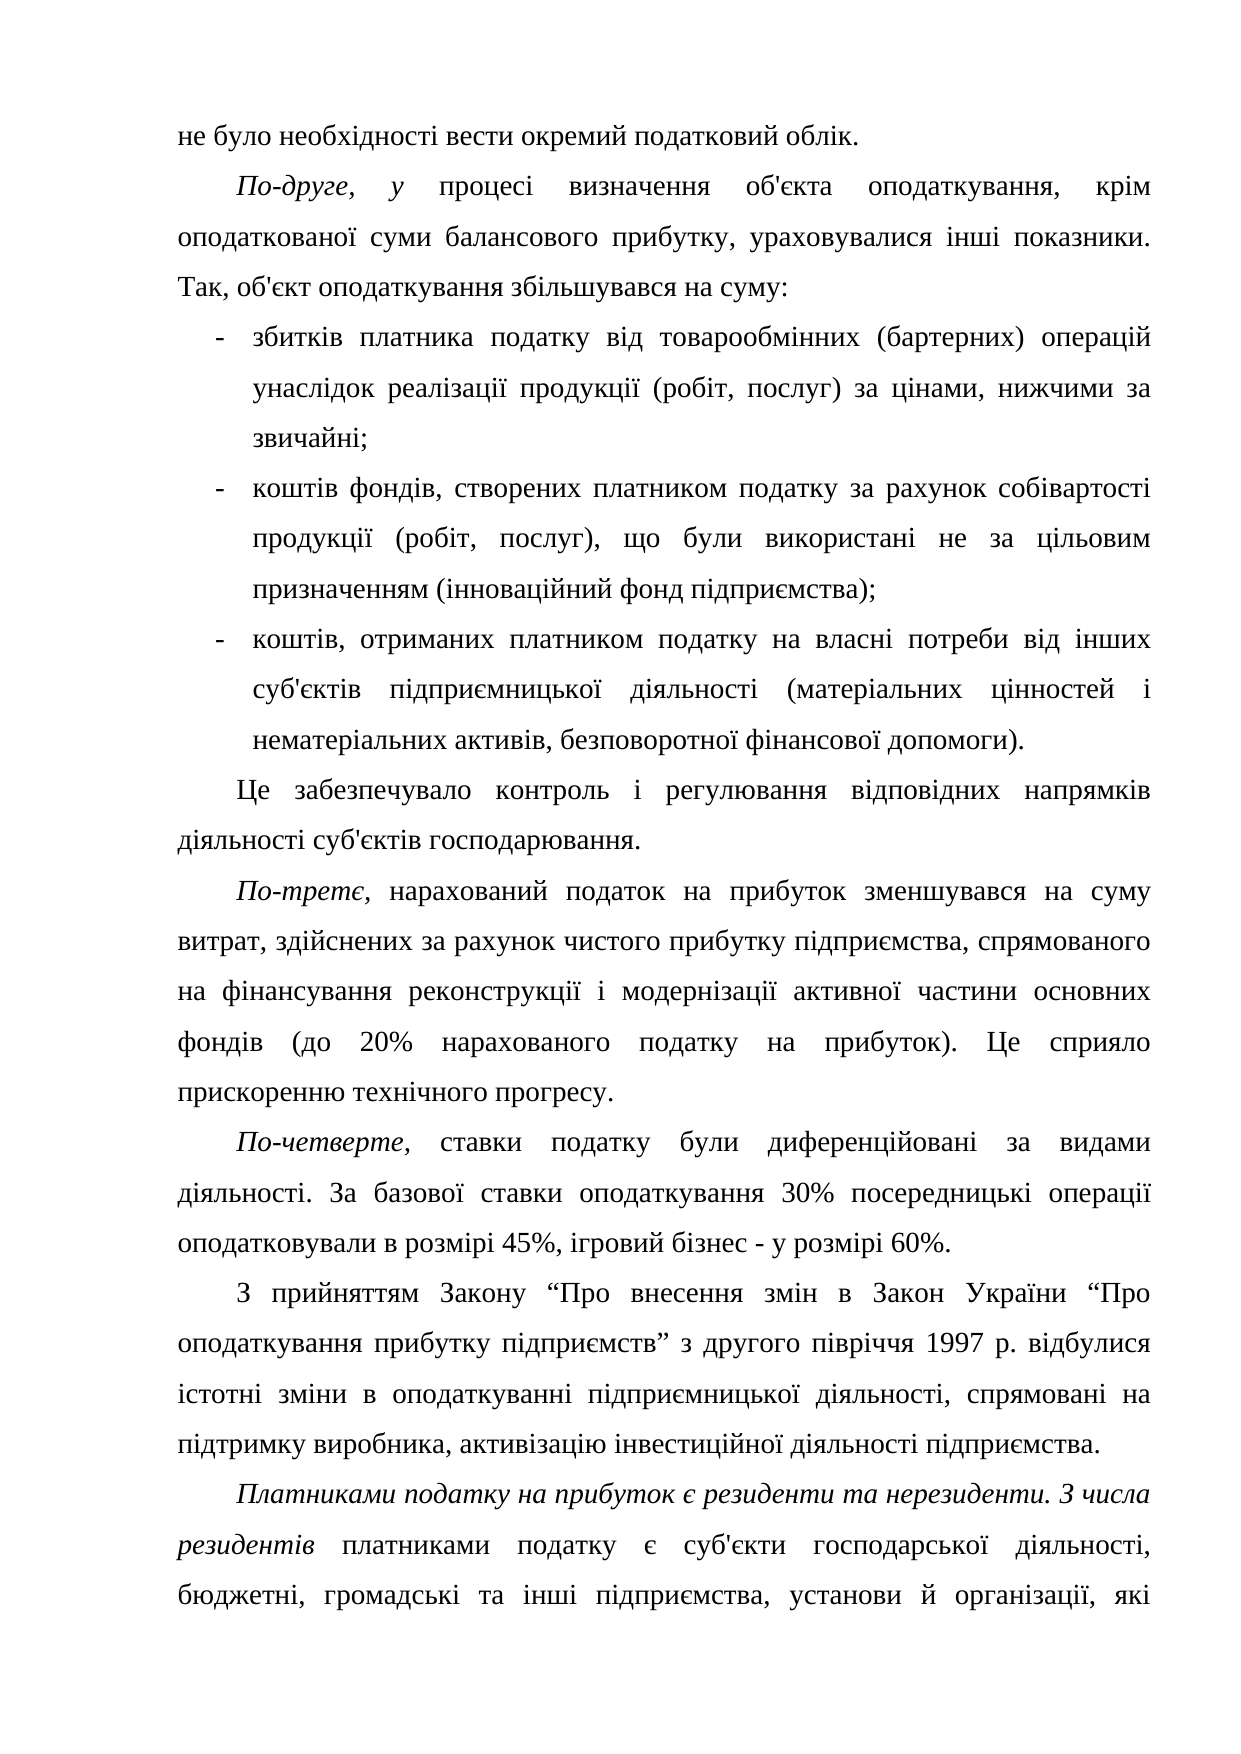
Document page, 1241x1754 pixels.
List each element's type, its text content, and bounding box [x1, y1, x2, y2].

text З прийняттям Закону “Про внесення змін в Закон України “Про оподаткування прибутку підприємств” з другого півріччя 1997 р. відбулися істотні зміни в оподаткуванні підприємницької діяльності, спрямовані на підтримку виробника, активізацію інвестиційної діяльності підприємства. [177, 1275, 1152, 1460]
text Це забезпечувало контроль і регулювання відповідних напрямків діяльності суб'єктів господарювання. [177, 772, 1152, 856]
list коштів, отриманих платником податку на власні потреби від інших суб'єктів підприємницької діяльності (матеріальних цінностей і нематеріальних активів, безповоротної фінансової допомоги). [215, 621, 1152, 755]
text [177, 1477, 1152, 1611]
list коштів фондів, створених платником податку за рахунок собівартості продукції (робіт, послуг), що були використані не за цільовим призначенням (інноваційний фонд підприємства); [215, 470, 1152, 604]
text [177, 118, 1152, 152]
text По-третє, нарахований податок на прибуток зменшувався на суму витрат, здійснених за рахунок чистого прибутку підприємства, спрямованого на фінансування реконструкції і модернізації активної частини основних фондів (до 20% нарахованого податку на прибуток). Це сприяло прискоренню технічного прогресу. [177, 873, 1152, 1108]
text По-четверте, ставки податку були диференційовані за видами діяльності. За базової ставки оподаткування 30% посередницькі операції оподатковували в розмірі 45%, ігровий бізнес - у розмірі 60%. [177, 1124, 1152, 1258]
list збитків платника податку від товарообмінних (бартерних) операцій унаслідок реалізації продукції (робіт, послуг) за цінами, нижчими за звичайні; [215, 319, 1152, 453]
text По-друге, у процесі визначення об'єкта оподаткування, крім оподаткованої суми балансового прибутку, ураховувалися інші показники. Так, об'єкт оподаткування збільшувався на суму: [177, 168, 1152, 303]
